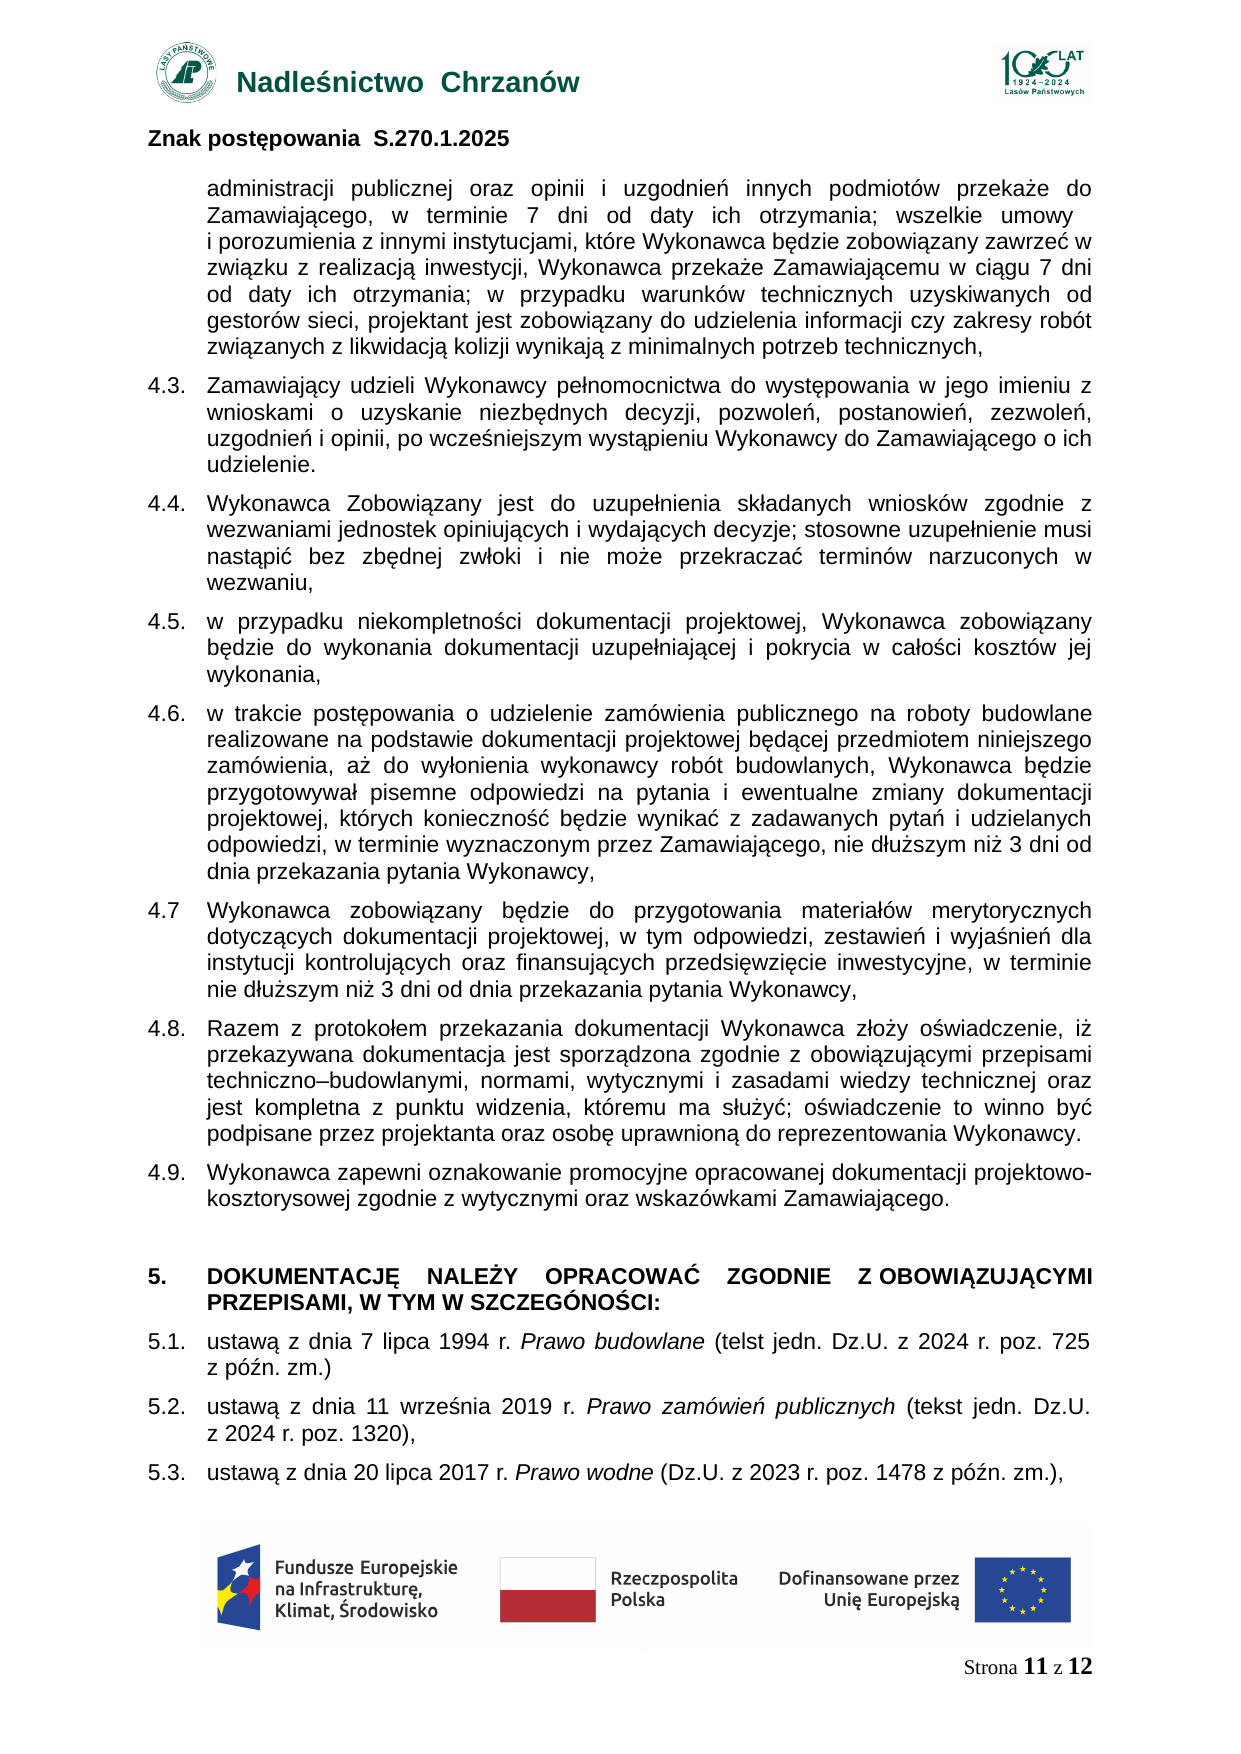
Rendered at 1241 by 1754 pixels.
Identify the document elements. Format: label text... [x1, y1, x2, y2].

list ustawą z dnia 11 września 2019 r. Prawo zamówień publicznych (tekst jedn. Dz.U. z 2024 r. poz. 1320), [148, 1393, 1091, 1446]
text 4.3. Zamawiający udzieli Wykonawcy pełnomocnictwa do występowania w jego imieniu z wnioskami o uzyskanie niezbędnych decyzji, pozwoleń, postanowień, zezwoleń, uzgodnień i opinii, po wcześniejszym wystąpieniu Wykonawcy do Zamawiającego o ich udzielenie. [148, 372, 1093, 478]
text 5. DOKUMENTACJĘ NALEŻY OPRACOWAĆ ZGODNIE Z OBOWIĄZUJĄCYMI PRZEPISAMI, W TYM W SZCZEGÓNOŚCI: [148, 1263, 1093, 1316]
text 4.5. w przypadku niekompletności dokumentacji projektowej, Wykonawca zobowiązany będzie do wykonania dokumentacji uzupełniającej i pokrycia w całości kosztów jej wykonania, [148, 608, 1093, 687]
list ustawą z dnia 20 lipca 2017 r. Prawo wodne (Dz.U. z 2023 r. poz. 1478 z późn. zm.), [148, 1458, 1091, 1485]
picture [992, 42, 1092, 104]
list ustawą z dnia 7 lipca 1994 r. Prawo budowlane (telst jedn. Dz.U. z 2024 r. poz. 725 z późn. zm.) [148, 1328, 1091, 1381]
text 4.7 Wykonawca zobowiązany będzie do przygotowania materiałów merytorycznych dotyczących dokumentacji projektowej, w tym odpowiedzi, zestawień i wyjaśnień dla instytucji kontrolujących oraz finansujących przedsięwzięcie inwestycyjne, w terminie nie dłuższym niż 3 dni od dnia przekazania pytania Wykonawcy, [148, 897, 1093, 1002]
text 4.6. w trakcie postępowania o udzielenie zamówienia publicznego na roboty budowlane realizowane na podstawie dokumentacji projektowej będącej przedmiotem niniejszego zamówienia, aż do wyłonienia wykonawcy robót budowlanych, Wykonawca będzie przygotowywał pisemne odpowiedzi na pytania i ewentualne zmiany dokumentacji projektowej, których konieczność będzie wynikać z zadawanych pytań i udzielanych odpowiedzi, w terminie wyznaczonym przez Zamawiającego, nie dłuższym niż 3 dni od dnia przekazania pytania Wykonawcy, [148, 699, 1093, 884]
text 4.8. Razem z protokołem przekazania dokumentacji Wykonawca złoży oświadczenie, iż przekazywana dokumentacja jest sporządzona zgodnie z obowiązującymi przepisami techniczno–budowlanymi, normami, wytycznymi i zasadami wiedzy technicznej oraz jest kompletna z punktu widzenia, któremu ma służyć; oświadczenie to winno być podpisane przez projektanta oraz osobę uprawnioną do reprezentowania Wykonawcy. [148, 1014, 1093, 1146]
picture [196, 1522, 1093, 1652]
text 4.9. Wykonawca zapewni oznakowanie promocyjne opracowanej dokumentacji projektowo-kosztorysowej zgodnie z wytycznymi oraz wskazówkami Zamawiającego. [148, 1159, 1093, 1211]
text 4.4. Wykonawca Zobowiązany jest do uzupełnienia składanych wniosków zgodnie z wezwaniami jednostek opiniujących i wydających decyzje; stosowne uzupełnienie musi nastąpić bez zbędnej zwłoki i nie może przekraczać terminów narzuconych w wezwaniu, [148, 490, 1093, 596]
